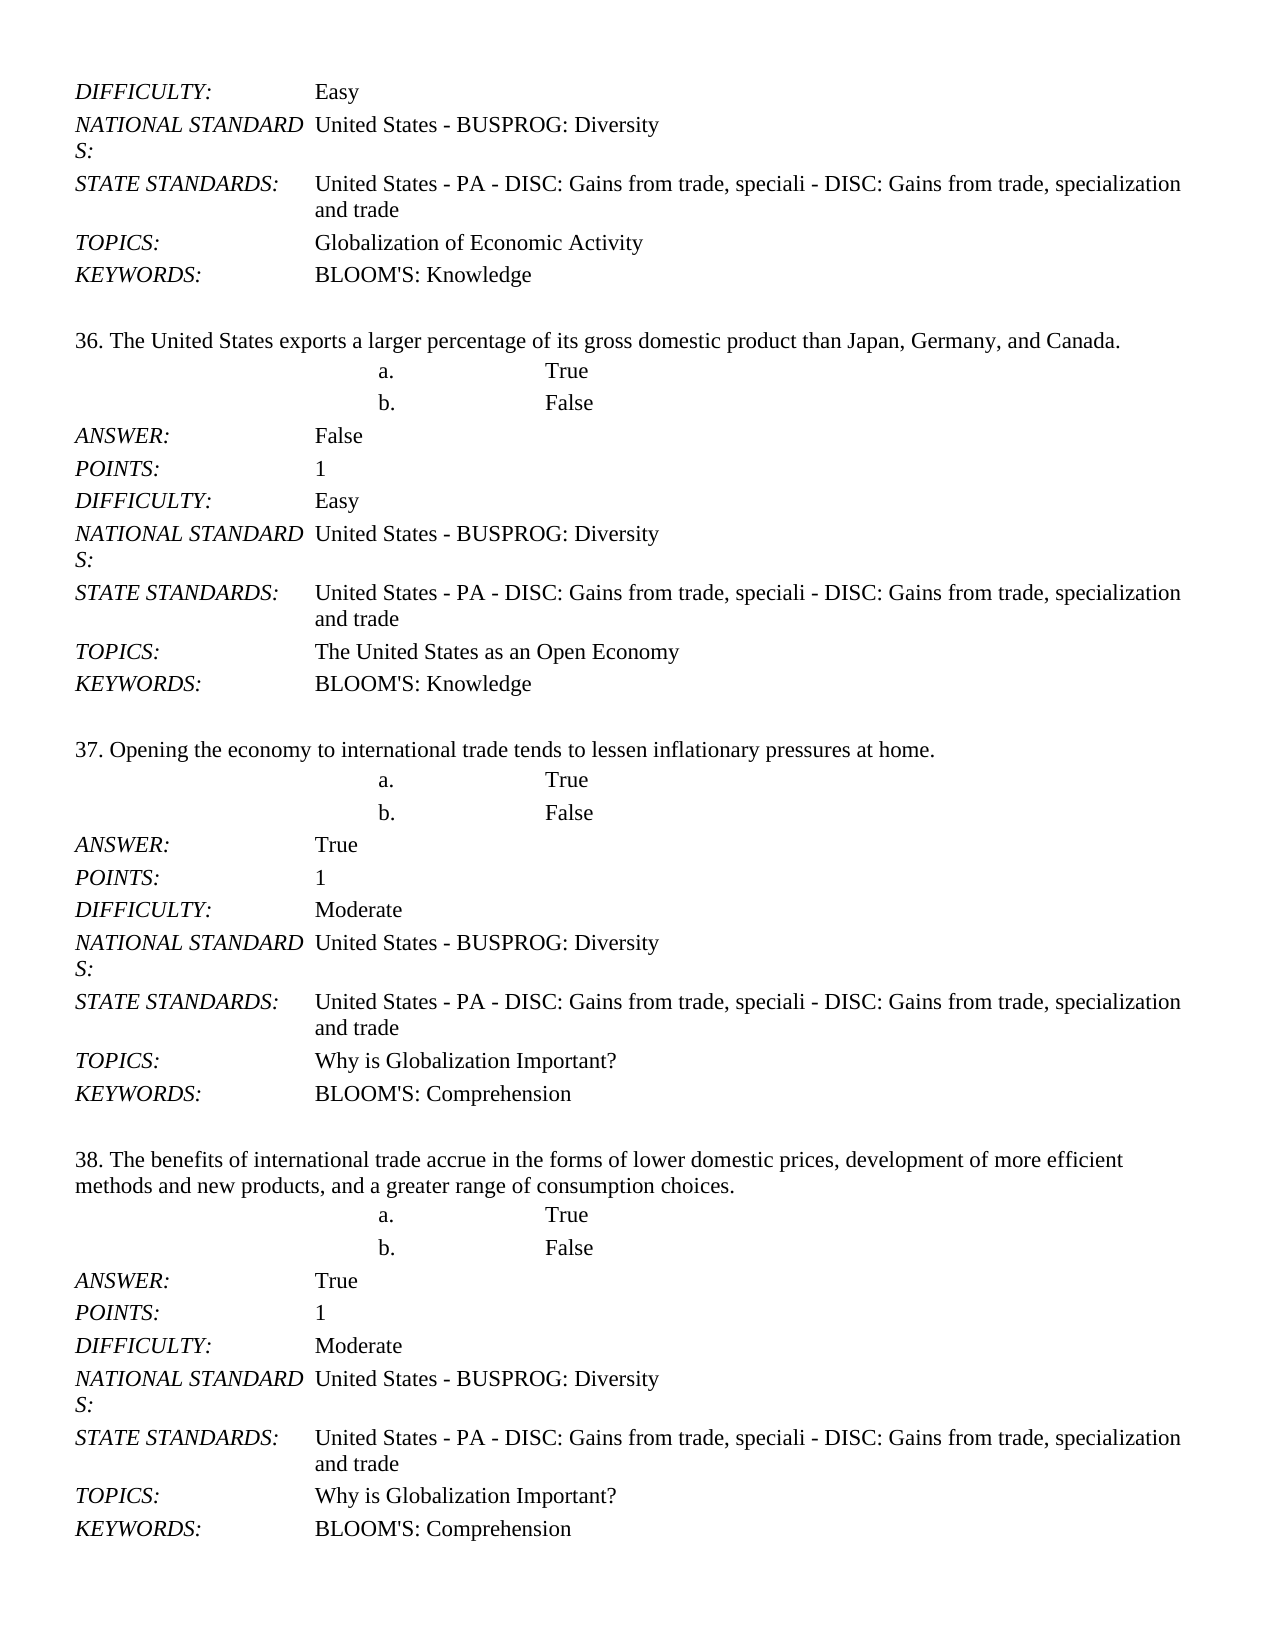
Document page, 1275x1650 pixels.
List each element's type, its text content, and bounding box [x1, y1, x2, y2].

table_header 36. The United States exports a larger percentage of its gross domestic product than Japan, Germany, and Canada. [75, 354, 1200, 700]
table_header 37. Opening the economy to international trade tends to lessen inflationary pressures at home. [75, 763, 1200, 1109]
table_header 38. The benefits of international trade accrue in the forms of lower domestic prices, development of more efficient methods and new products, and a greater range of consumption choices. [75, 1198, 1200, 1545]
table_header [75, 75, 1200, 291]
